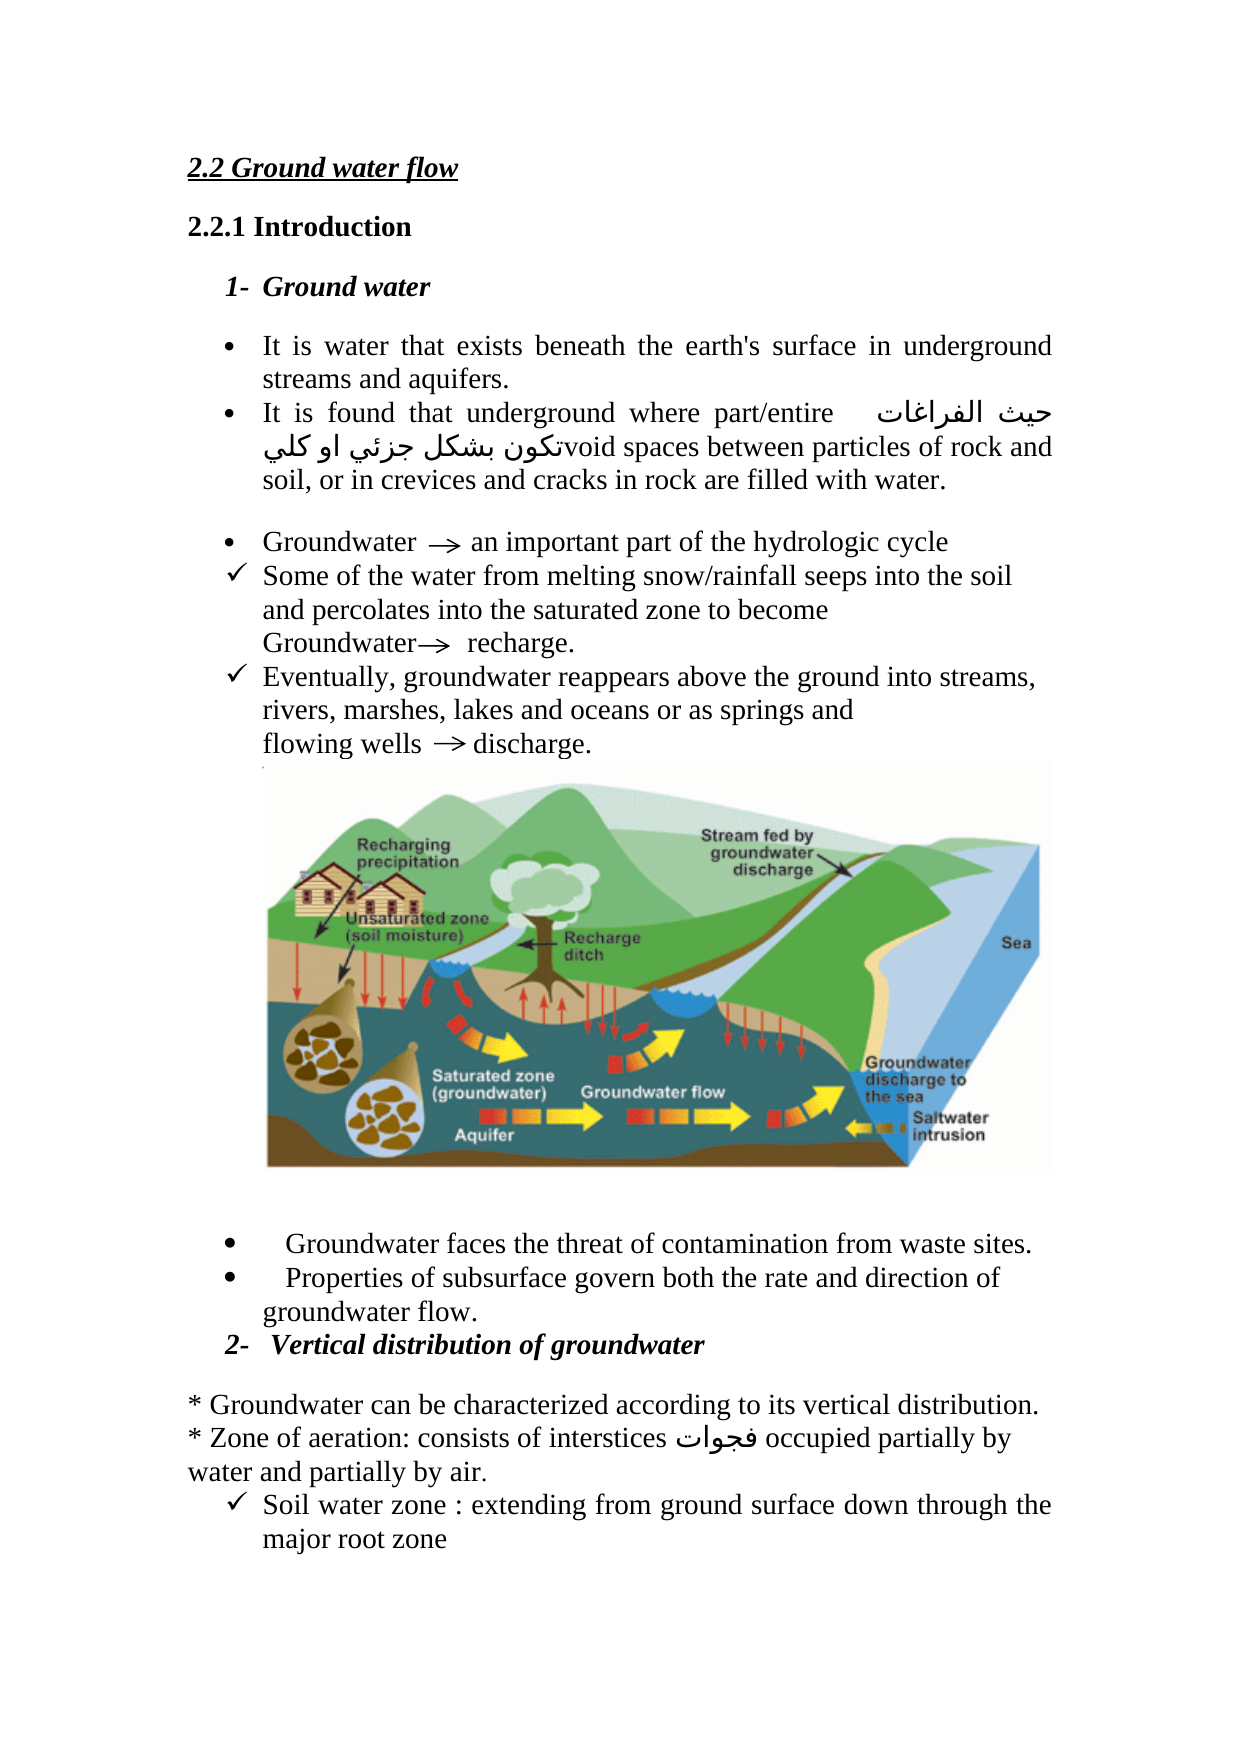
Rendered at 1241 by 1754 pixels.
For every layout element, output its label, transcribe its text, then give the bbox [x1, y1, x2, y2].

list Some of the water from melting snow/rainfall seeps into the soil and percolates into the saturated zone to become [225, 558, 1053, 625]
text 2.2.1 Introduction [187, 209, 1053, 243]
list Soil water zone : extending from ground surface down through the major root zone [225, 1487, 1053, 1554]
list Groundwater an important part of the hydrologic cycle [225, 524, 1053, 558]
list Vertical distribution of groundwater [225, 1327, 1053, 1361]
list Groundwater faces the threat of contamination from waste sites. [225, 1227, 1053, 1260]
list Groundwater recharge. [262, 625, 1053, 659]
text 2.2 Ground water flow [187, 150, 1053, 183]
list Ground water [225, 269, 1053, 302]
text * Groundwater can be characterized according to its vertical distribution. [187, 1387, 1053, 1420]
list It is found that underground where part/entire حيث الفراغات تكون بشكل جزئي او كليvoid spaces between particles of rock and soil, or in crevices and cracks in rock are filled with water. [225, 395, 1053, 496]
text * Zone of aeration: consists of interstices فجوات occupied partially by water and partially by air. [187, 1420, 1053, 1487]
list Eventually, groundwater reappears above the ground into streams, rivers, marshes, lakes and oceans or as springs and flowing wells discharge. [225, 659, 1053, 759]
list It is water that exists beneath the earth's surface in underground streams and aquifers. [225, 328, 1053, 395]
list Properties of subsurface govern both the rate and direction of groundwater flow. [225, 1260, 1053, 1327]
